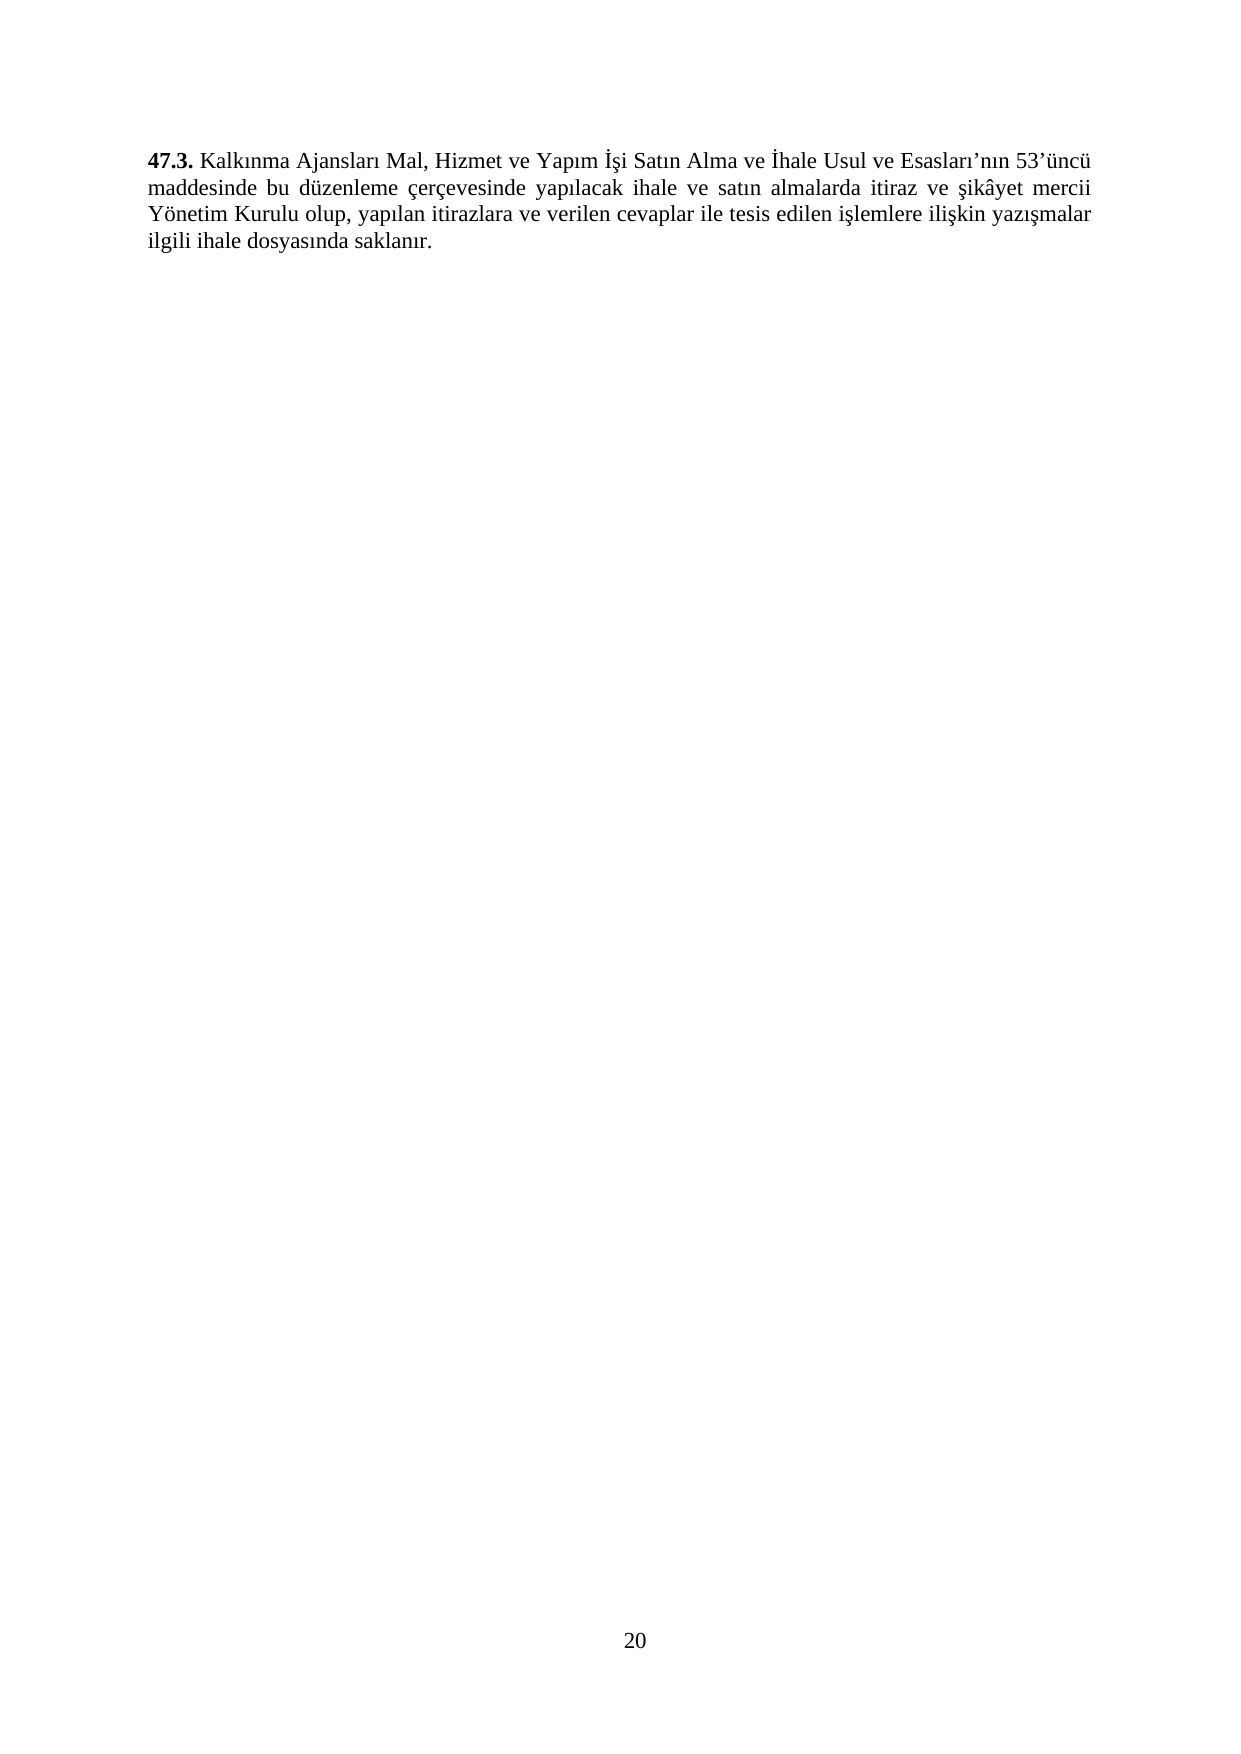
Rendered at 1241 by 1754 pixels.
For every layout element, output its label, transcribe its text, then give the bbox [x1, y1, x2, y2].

text 47.3. Kalkınma Ajansları Mal, Hizmet ve Yapım İşi Satın Alma ve İhale Usul ve Esasları’nın 53’üncü maddesinde bu düzenleme çerçevesinde yapılacak ihale ve satın almalarda itiraz ve şikâyet mercii Yönetim Kurulu olup, yapılan itirazlara ve verilen cevaplar ile tesis edilen işlemlere ilişkin yazışmalar ilgili ihale dosyasında saklanır. [148, 148, 1093, 253]
